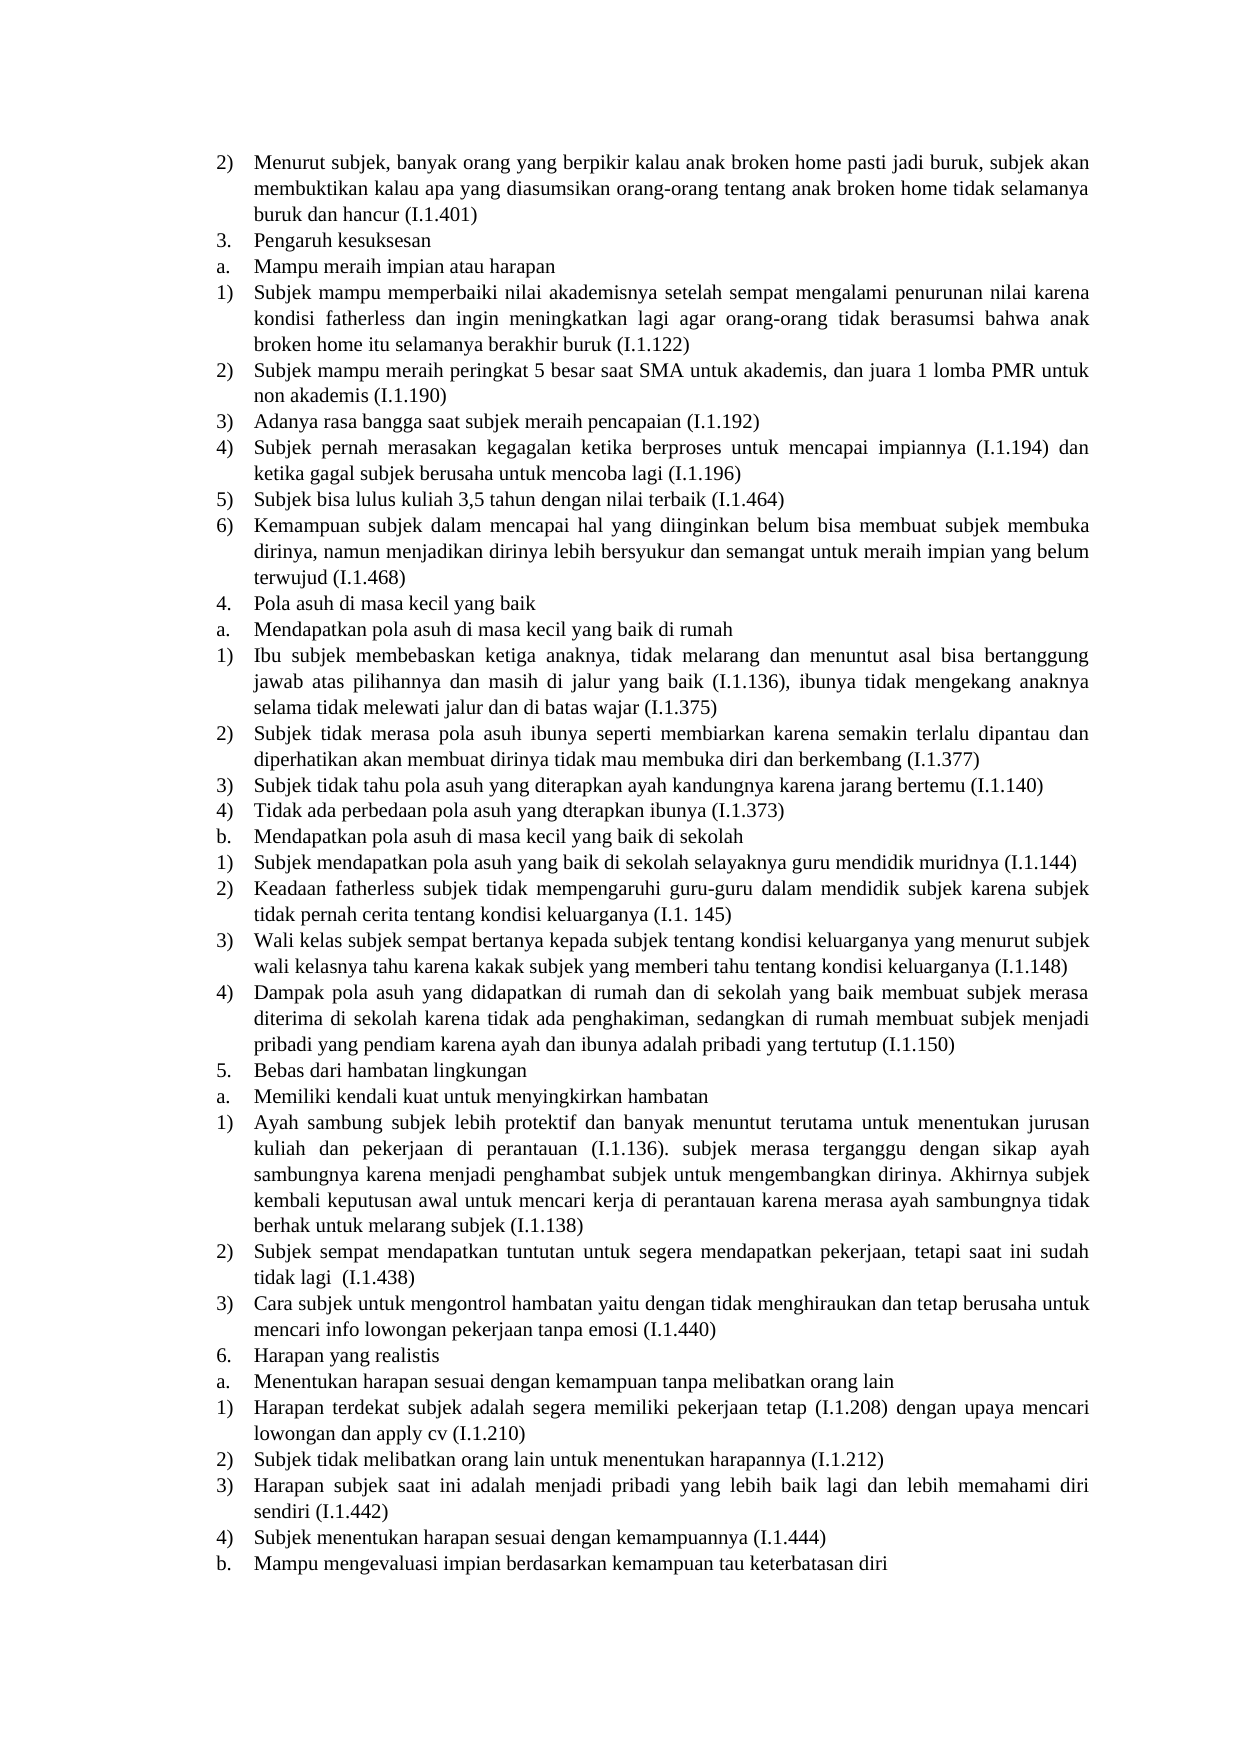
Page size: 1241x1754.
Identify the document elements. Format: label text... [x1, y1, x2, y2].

list Adanya rasa bangga saat subjek meraih pencapaian (I.1.192) [216, 409, 1090, 433]
list Mendapatkan pola asuh di masa kecil yang baik di rumah [216, 617, 1090, 641]
list Pola asuh di masa kecil yang baik [216, 591, 1090, 615]
list Subjek sempat mendapatkan tuntutan untuk segera mendapatkan pekerjaan, tetapi saat ini sudah tidak lagi (I.1.438) [216, 1239, 1090, 1289]
list Keadaan fatherless subjek tidak mempengaruhi guru-guru dalam mendidik subjek karena subjek tidak pernah cerita tentang kondisi keluarganya (I.1. 145) [216, 876, 1090, 926]
list Tidak ada perbedaan pola asuh yang dterapkan ibunya (I.1.373) [216, 798, 1090, 822]
list Subjek mendapatkan pola asuh yang baik di sekolah selayaknya guru mendidik muridnya (I.1.144) [216, 850, 1090, 874]
list Ibu subjek membebaskan ketiga anaknya, tidak melarang dan menuntut asal bisa bertanggung jawab atas pilihannya dan masih di jalur yang baik (I.1.136), ibunya tidak mengekang anaknya selama tidak melewati jalur dan di batas wajar (I.1.375) [216, 643, 1090, 719]
list Subjek pernah merasakan kegagalan ketika berproses untuk mencapai impiannya (I.1.194) dan ketika gagal subjek berusaha untuk mencoba lagi (I.1.196) [216, 435, 1090, 485]
list Cara subjek untuk mengontrol hambatan yaitu dengan tidak menghiraukan dan tetap berusaha untuk mencari info lowongan pekerjaan tanpa emosi (I.1.440) [216, 1291, 1090, 1341]
list Harapan subjek saat ini adalah menjadi pribadi yang lebih baik lagi dan lebih memahami diri sendiri (I.1.442) [216, 1473, 1090, 1523]
list Menentukan harapan sesuai dengan kemampuan tanpa melibatkan orang lain [216, 1369, 1090, 1393]
list Kemampuan subjek dalam mencapai hal yang diinginkan belum bisa membuat subjek membuka dirinya, namun menjadikan dirinya lebih bersyukur dan semangat untuk meraih impian yang belum terwujud (I.1.468) [216, 513, 1090, 589]
list Subjek bisa lulus kuliah 3,5 tahun dengan nilai terbaik (I.1.464) [216, 487, 1090, 511]
list Pengaruh kesuksesan [216, 228, 1090, 252]
list Subjek mampu memperbaiki nilai akademisnya setelah sempat mengalami penurunan nilai karena kondisi fatherless dan ingin meningkatkan lagi agar orang-orang tidak berasumsi bahwa anak broken home itu selamanya berakhir buruk (I.1.122) [216, 280, 1090, 356]
list Subjek mampu meraih peringkat 5 besar saat SMA untuk akademis, dan juara 1 lomba PMR untuk non akademis (I.1.190) [216, 357, 1090, 407]
list Memiliki kendali kuat untuk menyingkirkan hambatan [216, 1084, 1090, 1108]
list Subjek tidak merasa pola asuh ibunya seperti membiarkan karena semakin terlalu dipantau dan diperhatikan akan membuat dirinya tidak mau membuka diri dan berkembang (I.1.377) [216, 721, 1090, 771]
list Mampu mengevaluasi impian berdasarkan kemampuan tau keterbatasan diri [216, 1551, 1090, 1575]
list Mendapatkan pola asuh di masa kecil yang baik di sekolah [216, 824, 1090, 848]
list Ayah sambung subjek lebih protektif dan banyak menuntut terutama untuk menentukan jurusan kuliah dan pekerjaan di perantauan (I.1.136). subjek merasa terganggu dengan sikap ayah sambungnya karena menjadi penghambat subjek untuk mengembangkan dirinya. Akhirnya subjek kembali keputusan awal untuk mencari kerja di perantauan karena merasa ayah sambungnya tidak berhak untuk melarang subjek (I.1.138) [216, 1110, 1090, 1237]
list Subjek tidak melibatkan orang lain untuk menentukan harapannya (I.1.212) [216, 1447, 1090, 1471]
list Menurut subjek, banyak orang yang berpikir kalau anak broken home pasti jadi buruk, subjek akan membuktikan kalau apa yang diasumsikan orang-orang tentang anak broken home tidak selamanya buruk dan hancur (I.1.401) [216, 150, 1090, 226]
list Subjek menentukan harapan sesuai dengan kemampuannya (I.1.444) [216, 1525, 1090, 1549]
list Harapan terdekat subjek adalah segera memiliki pekerjaan tetap (I.1.208) dengan upaya mencari lowongan dan apply cv (I.1.210) [216, 1395, 1090, 1445]
list Wali kelas subjek sempat bertanya kepada subjek tentang kondisi keluarganya yang menurut subjek wali kelasnya tahu karena kakak subjek yang memberi tahu tentang kondisi keluarganya (I.1.148) [216, 928, 1090, 978]
list Dampak pola asuh yang didapatkan di rumah dan di sekolah yang baik membuat subjek merasa diterima di sekolah karena tidak ada penghakiman, sedangkan di rumah membuat subjek menjadi pribadi yang pendiam karena ayah dan ibunya adalah pribadi yang tertutup (I.1.150) [216, 980, 1090, 1056]
list Subjek tidak tahu pola asuh yang diterapkan ayah kandungnya karena jarang bertemu (I.1.140) [216, 772, 1090, 797]
list Bebas dari hambatan lingkungan [216, 1058, 1090, 1082]
list Harapan yang realistis [216, 1343, 1090, 1367]
list Mampu meraih impian atau harapan [216, 254, 1090, 278]
